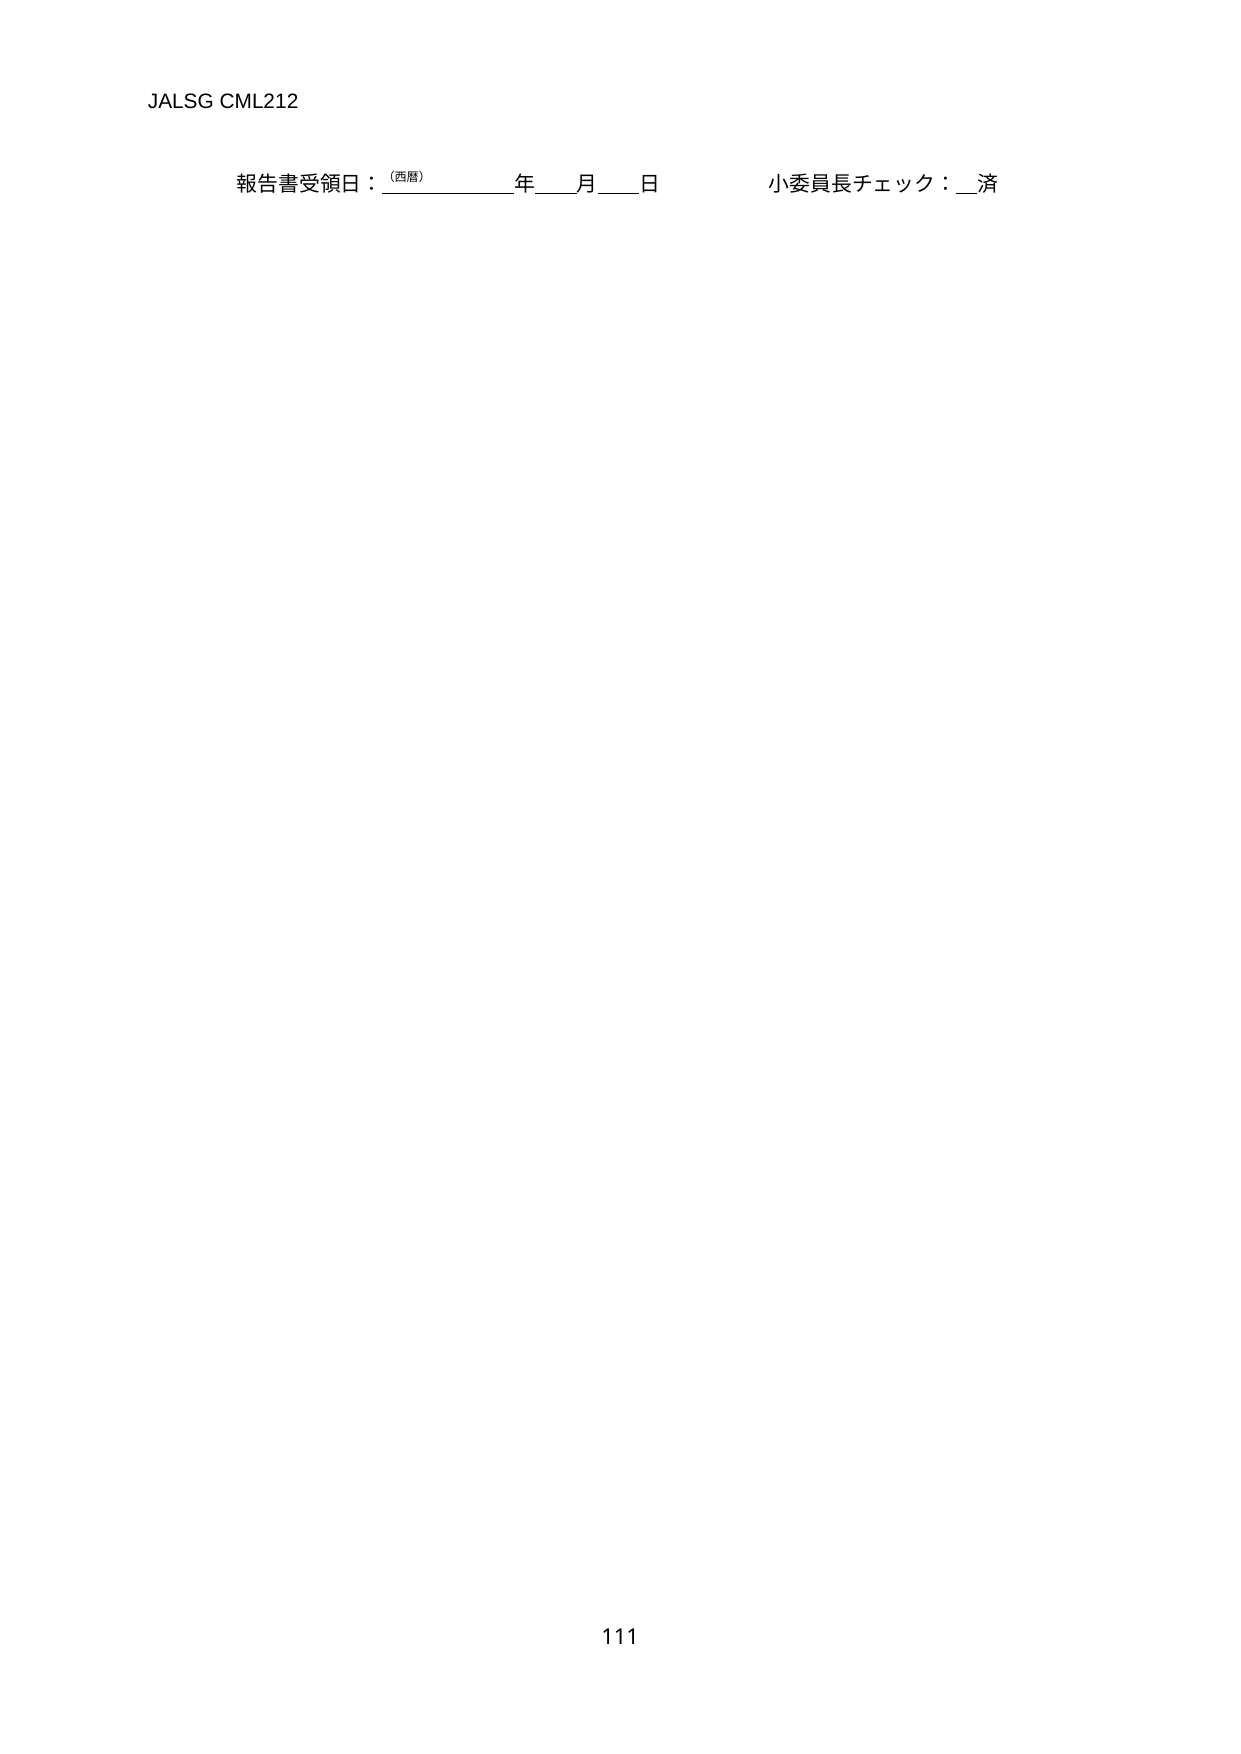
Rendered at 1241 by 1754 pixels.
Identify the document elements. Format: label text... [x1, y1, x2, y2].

text 報告書受領日：（西暦） 年 月 日 小委員長チェック： 済 [148, 164, 1092, 198]
